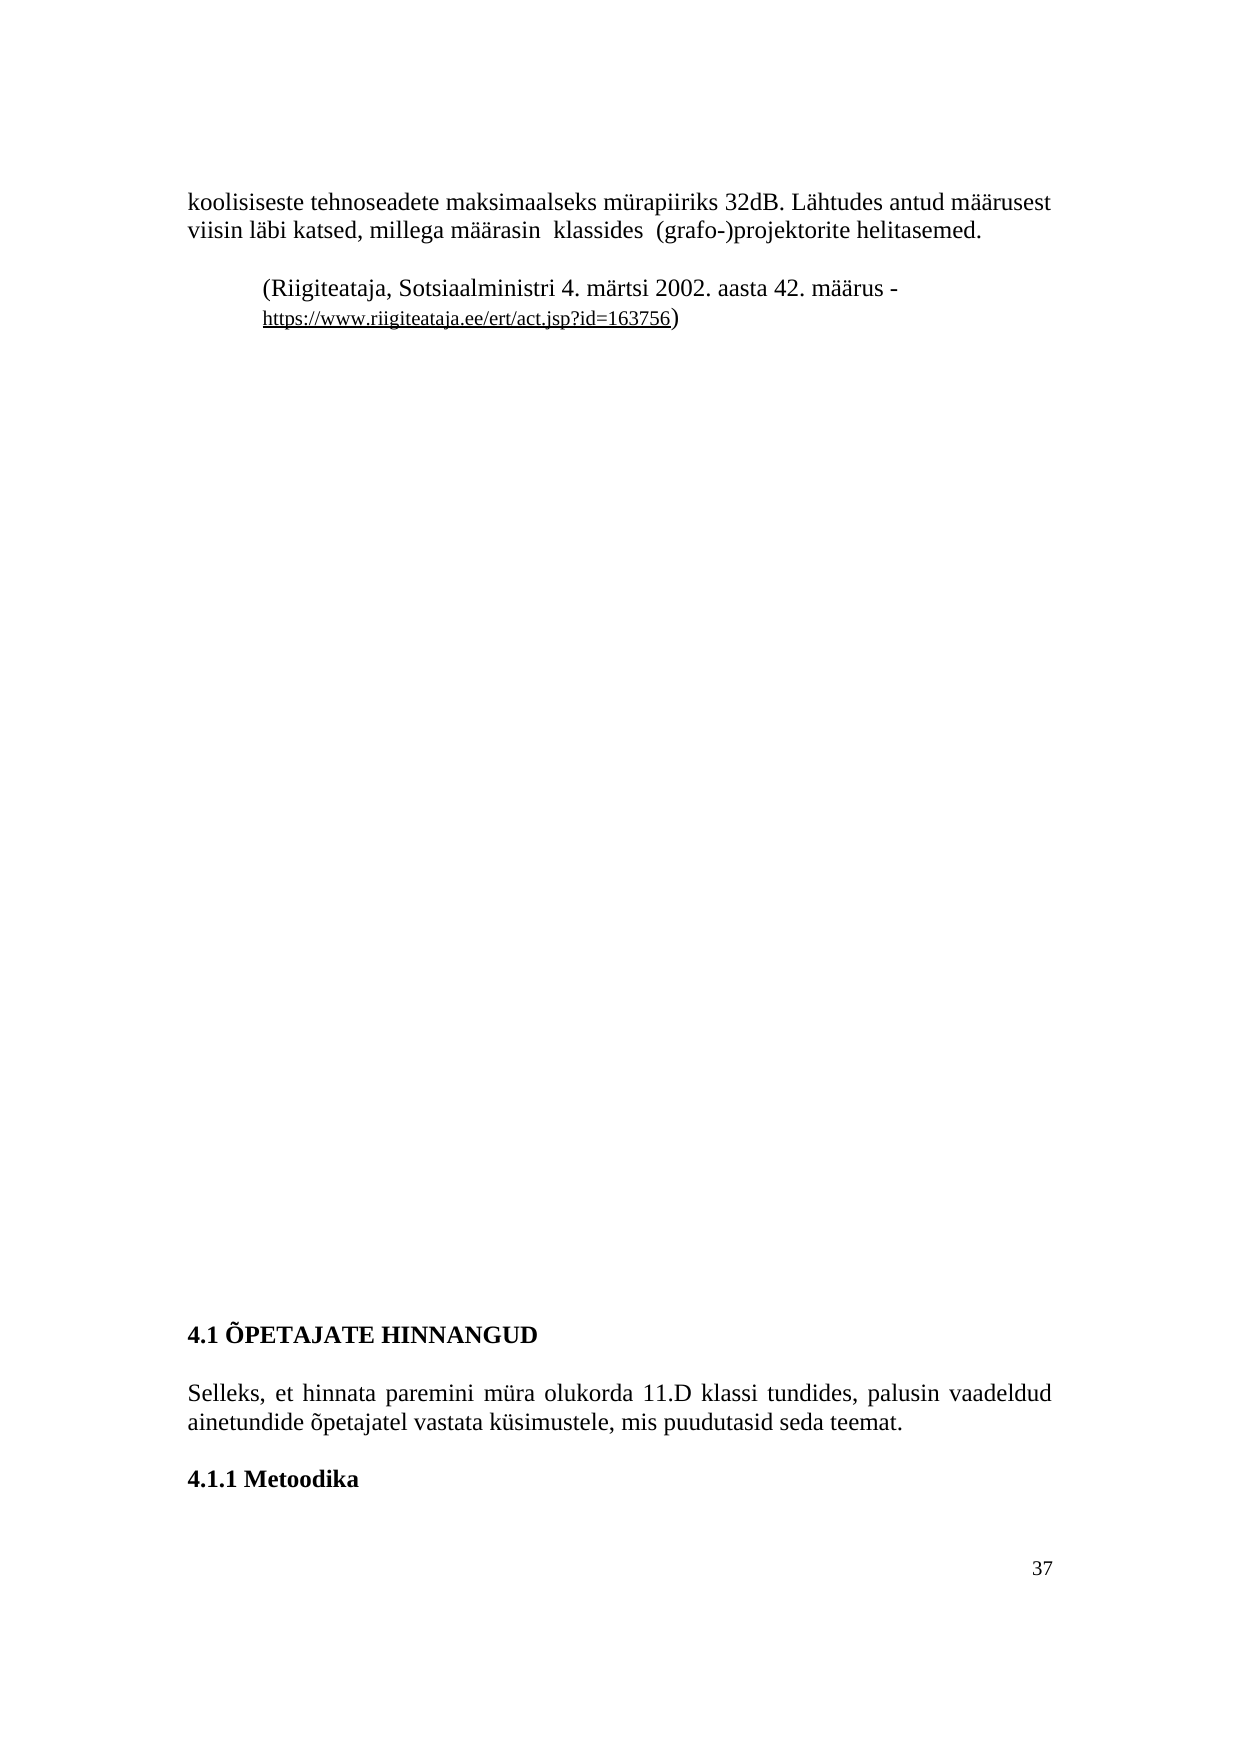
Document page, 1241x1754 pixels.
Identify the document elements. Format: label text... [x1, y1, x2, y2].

text (Riigiteataja, Sotsiaalministri 4. märtsi 2002. aasta 42. määrus - https://www.riigiteataja.ee/ert/act.jsp?id=163756) [187, 273, 1053, 330]
text Selleks, et hinnata paremini müra olukorda 11.D klassi tundides, palusin vaadeldud ainetundide õpetajatel vastata küsimustele, mis puudutasid seda teemat. [187, 1378, 1053, 1435]
text 4.1 ÕPETAJATE HINNANGUD [187, 1320, 1053, 1349]
text 4.1.1 Metoodika [187, 1464, 1053, 1493]
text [187, 187, 1053, 244]
